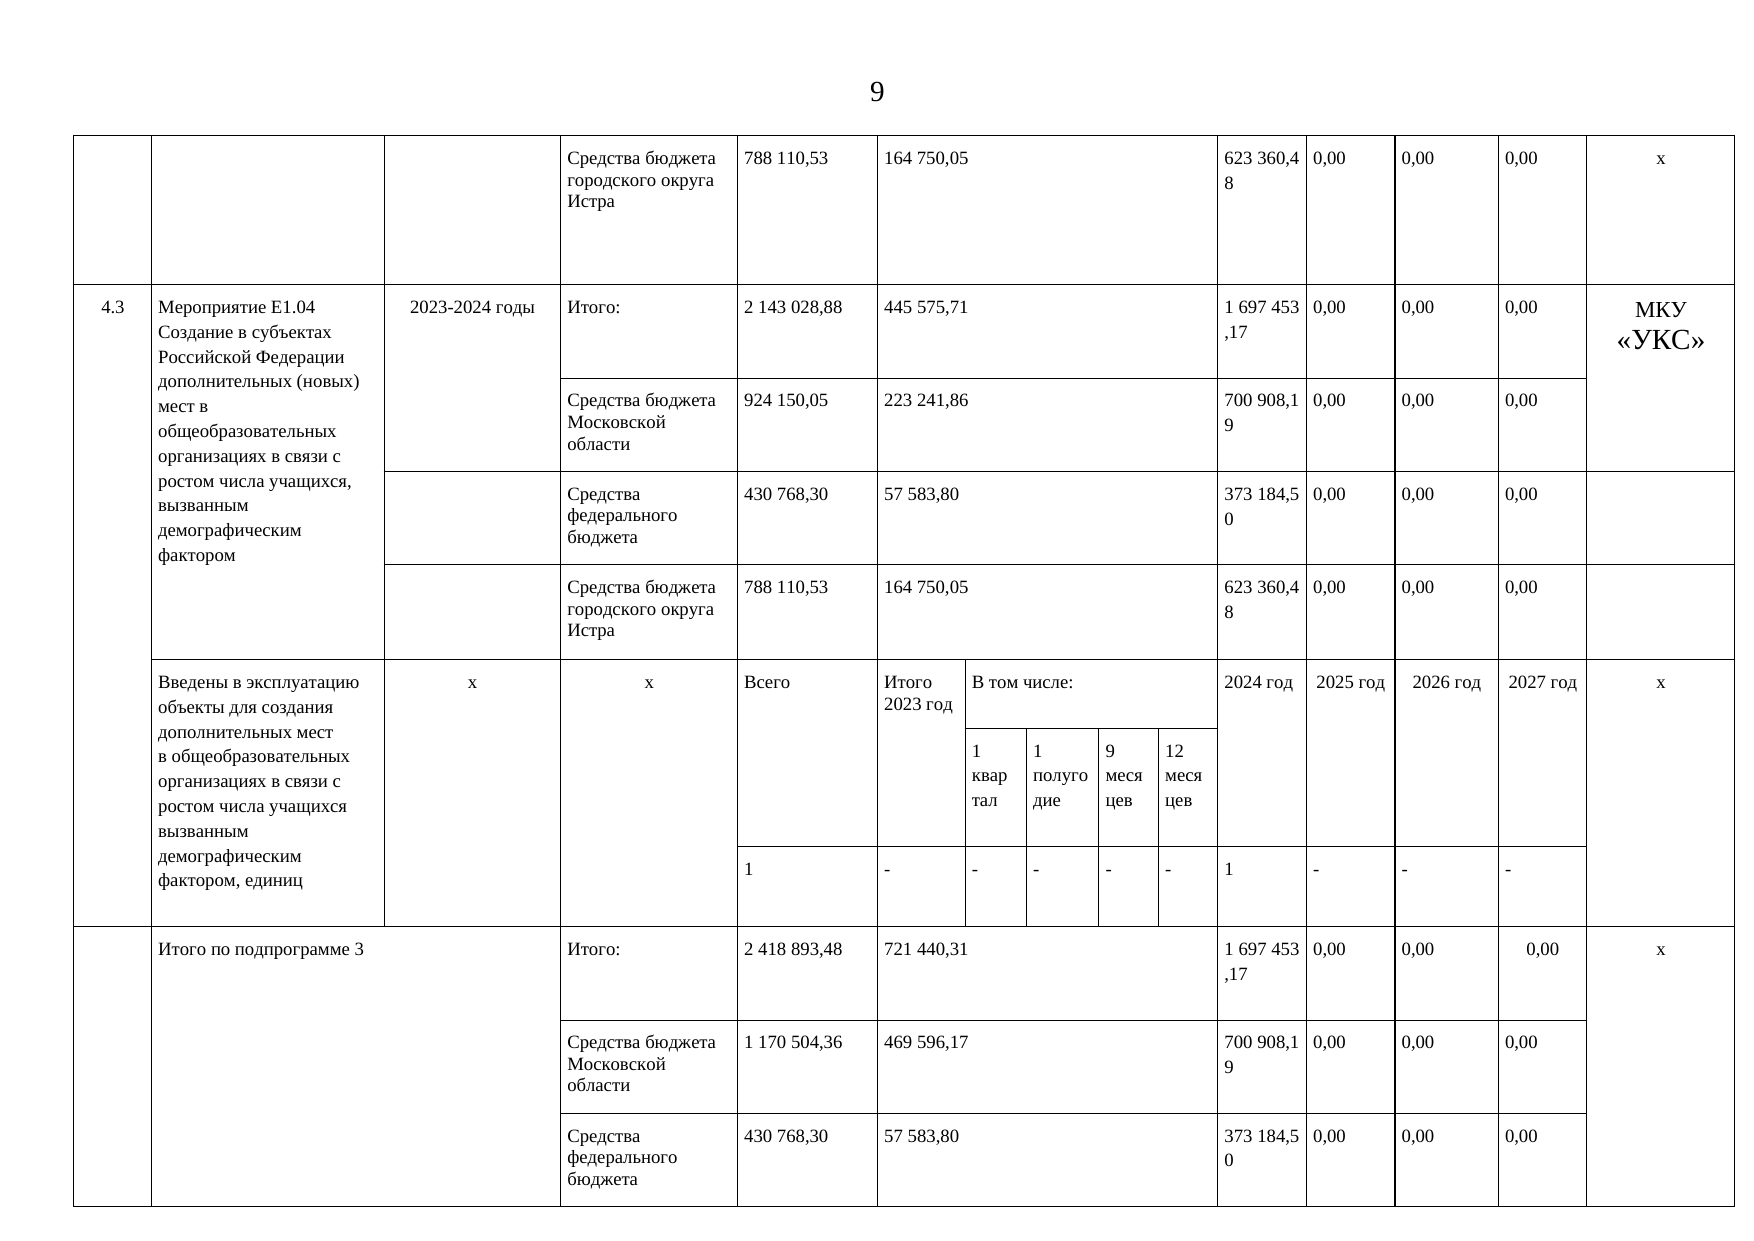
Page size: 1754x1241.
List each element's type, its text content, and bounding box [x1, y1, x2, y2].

table_cell Введены в эксплуатацию объекты для создания дополнительных мест в общеобразовательных организациях в связи с ростом числа учащихся вызванным демографическим фактором, единиц [152, 660, 384, 926]
table_cell 2027 год [1499, 660, 1586, 846]
table_cell Средства федерального бюджета [561, 1114, 737, 1206]
table_cell 721 440,31 [878, 927, 1217, 1019]
table_cell 4.3 [74, 285, 151, 926]
table_cell 0,00 [1307, 927, 1394, 1019]
table_cell 0,00 [1307, 565, 1394, 659]
table_cell 1 [1218, 847, 1306, 926]
table_cell 0,00 [1307, 379, 1394, 471]
table_cell 0,00 [1499, 1021, 1586, 1113]
table_cell 0,00 [1499, 379, 1586, 471]
table_cell 0,00 [1396, 927, 1498, 1019]
table_cell [1587, 472, 1734, 564]
table_cell 1 697 453,17 [1218, 927, 1306, 1019]
table_cell 623 360,48 [1218, 565, 1306, 659]
table_cell 57 583,80 [878, 1114, 1217, 1206]
table_cell 0,00 [1499, 136, 1586, 284]
table_cell Итого по подпрограмме 3 [152, 927, 560, 1206]
table_cell 0,00 [1396, 136, 1498, 284]
table_cell 700 908,19 [1218, 379, 1306, 471]
table_cell [385, 565, 560, 659]
table_cell 1 697 453,17 [1218, 285, 1306, 378]
table_cell - [878, 847, 965, 926]
table_cell Мероприятие Е1.04 Создание в субъектах Российской Федерации дополнительных (новых) мест в общеобразовательных организациях в связи с ростом числа учащихся, вызванным демографическим фактором [152, 285, 384, 659]
table_cell [385, 472, 560, 564]
table_cell 469 596,17 [878, 1021, 1217, 1113]
table_cell 430 768,30 [738, 1114, 877, 1206]
table_cell 924 150,05 [738, 379, 877, 471]
table_cell 1 170 504,36 [738, 1021, 877, 1113]
table_cell 0,00 [1307, 136, 1394, 284]
table_cell 0,00 [1499, 285, 1586, 378]
table_cell - [1159, 847, 1217, 926]
table_cell 2025 год [1307, 660, 1394, 846]
table_cell 164 750,05 [878, 136, 1217, 284]
table_cell х [1587, 136, 1734, 284]
table_cell 0,00 [1307, 1114, 1394, 1206]
table_cell 0,00 [1396, 1021, 1498, 1113]
table_cell 57 583,80 [878, 472, 1217, 564]
table_cell 2026 год [1396, 660, 1498, 846]
table_cell х [1587, 927, 1734, 1206]
table_cell х [561, 660, 737, 926]
table_cell 0,00 [1396, 285, 1498, 378]
table_cell В том числе: [966, 660, 1217, 728]
table_cell МКУ «УКС» [1587, 285, 1734, 471]
table_cell 0,00 [1396, 379, 1498, 471]
table_cell 2024 год [1218, 660, 1306, 846]
table_cell 373 184,50 [1218, 1114, 1306, 1206]
table_cell 12 месяцев [1159, 729, 1217, 846]
table_cell 1 квар тал [966, 729, 1026, 846]
table_cell 1 полугодие [1027, 729, 1098, 846]
table_cell х [1587, 660, 1734, 926]
table_cell 0,00 [1307, 285, 1394, 378]
table_cell Итого: [561, 927, 737, 1019]
table_cell - [1307, 847, 1394, 926]
table_cell 0,00 [1396, 565, 1498, 659]
table_cell 2 418 893,48 [738, 927, 877, 1019]
table_cell Средства бюджета Московской области [561, 379, 737, 471]
table_cell 788 110,53 [738, 136, 877, 284]
table_cell 0,00 [1499, 565, 1586, 659]
table_cell - [1099, 847, 1158, 926]
table_cell - [1027, 847, 1098, 926]
table_cell х [385, 660, 560, 926]
table_cell Итого: [561, 285, 737, 378]
table_cell 373 184,50 [1218, 472, 1306, 564]
table_cell 430 768,30 [738, 472, 877, 564]
table_cell Всего [738, 660, 877, 846]
table_cell 9 месяцев [1099, 729, 1158, 846]
table_cell 223 241,86 [878, 379, 1217, 471]
table_cell 0,00 [1307, 1021, 1394, 1113]
table_cell Итого 2023 год [878, 660, 965, 846]
table_cell 2023-2024 годы [385, 285, 560, 471]
table_cell 0,00 [1499, 1114, 1586, 1206]
table_cell Средства бюджета городского округа Истра [561, 136, 737, 284]
table_cell 0,00 [1499, 472, 1586, 564]
table_cell 164 750,05 [878, 565, 1217, 659]
table_cell 0,00 [1396, 472, 1498, 564]
table_cell 1 [738, 847, 877, 926]
table_cell Средства бюджета Московской области [561, 1021, 737, 1113]
table_cell 623 360,48 [1218, 136, 1306, 284]
table_cell - [966, 847, 1026, 926]
table_cell 700 908,19 [1218, 1021, 1306, 1113]
table_cell 0,00 [1499, 927, 1586, 1019]
table_cell 0,00 [1307, 472, 1394, 564]
table_cell - [1396, 847, 1498, 926]
table_cell 445 575,71 [878, 285, 1217, 378]
table_cell 788 110,53 [738, 565, 877, 659]
table_cell [1587, 565, 1734, 659]
table_cell - [1499, 847, 1586, 926]
table_cell 0,00 [1396, 1114, 1498, 1206]
table_cell [74, 927, 151, 1206]
table_cell 2 143 028,88 [738, 285, 877, 378]
table_cell Средства федерального бюджета [561, 472, 737, 564]
table_cell Средства бюджета городского округа Истра [561, 565, 737, 659]
